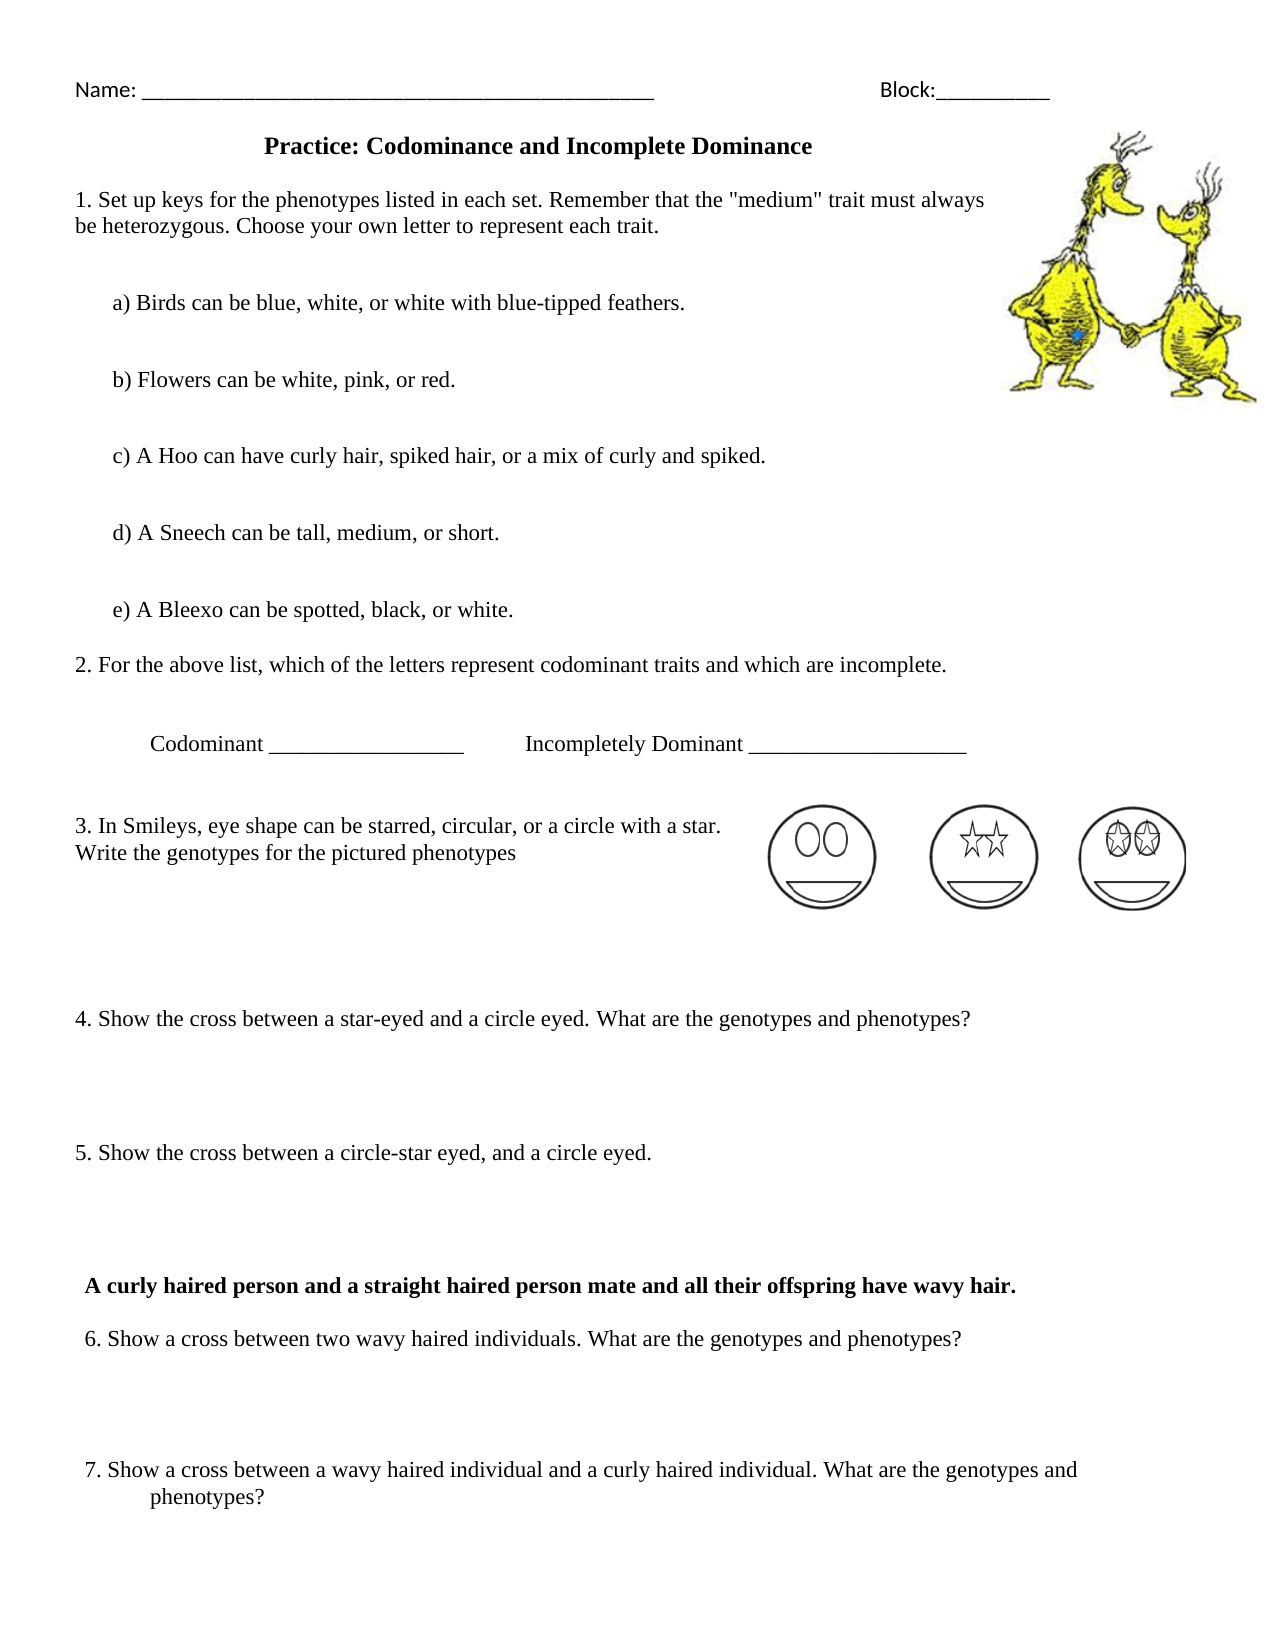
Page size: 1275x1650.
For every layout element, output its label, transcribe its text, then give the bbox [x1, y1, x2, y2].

text 2. For the above list, which of the letters represent codominant traits and which are incomplete. [75, 651, 1200, 678]
text Practice: Codominance and Incomplete Dominance [75, 131, 1001, 160]
text c) A Hoo can have curly hair, spiked hair, or a mix of curly and spiked. [112, 421, 1200, 469]
picture [767, 804, 1187, 911]
text 4. Show the cross between a star-eyed and a circle eyed. What are the genotypes and phenotypes? [75, 1005, 1200, 1059]
text b) Flowers can be white, pink, or red. [112, 345, 1001, 392]
text 7. Show a cross between a wavy haired individual and a curly haired individual. What are the genotypes and phenotypes? [84, 1457, 1200, 1509]
text d) A Sneech can be tall, medium, or short. [112, 498, 1200, 546]
text A curly haired person and a straight haired person mate and all their offspring have wavy hair. [84, 1272, 1200, 1298]
text 1. Set up keys for the phenotypes listed in each set. Remember that the "medium" trait must always be heterozygous. Choose your own letter to represent each trait. [75, 160, 1001, 239]
text 6. Show a cross between two wavy haired individuals. What are the genotypes and phenotypes? [84, 1325, 1200, 1351]
text 3. In Smileys, eye shape can be starred, circular, or a circle with a star. Write the genotypes for the pictured phenotypes [75, 786, 1200, 865]
text Codominant _________________ Incompletely Dominant ___________________ [75, 730, 1200, 757]
picture [1001, 131, 1271, 410]
text a) Birds can be blue, white, or white with blue-tipped feathers. [112, 268, 1001, 316]
text e) A Bleexo can be spotted, black, or white. [112, 575, 1200, 622]
text 5. Show the cross between a circle-star eyed, and a circle eyed. [75, 1139, 1200, 1193]
